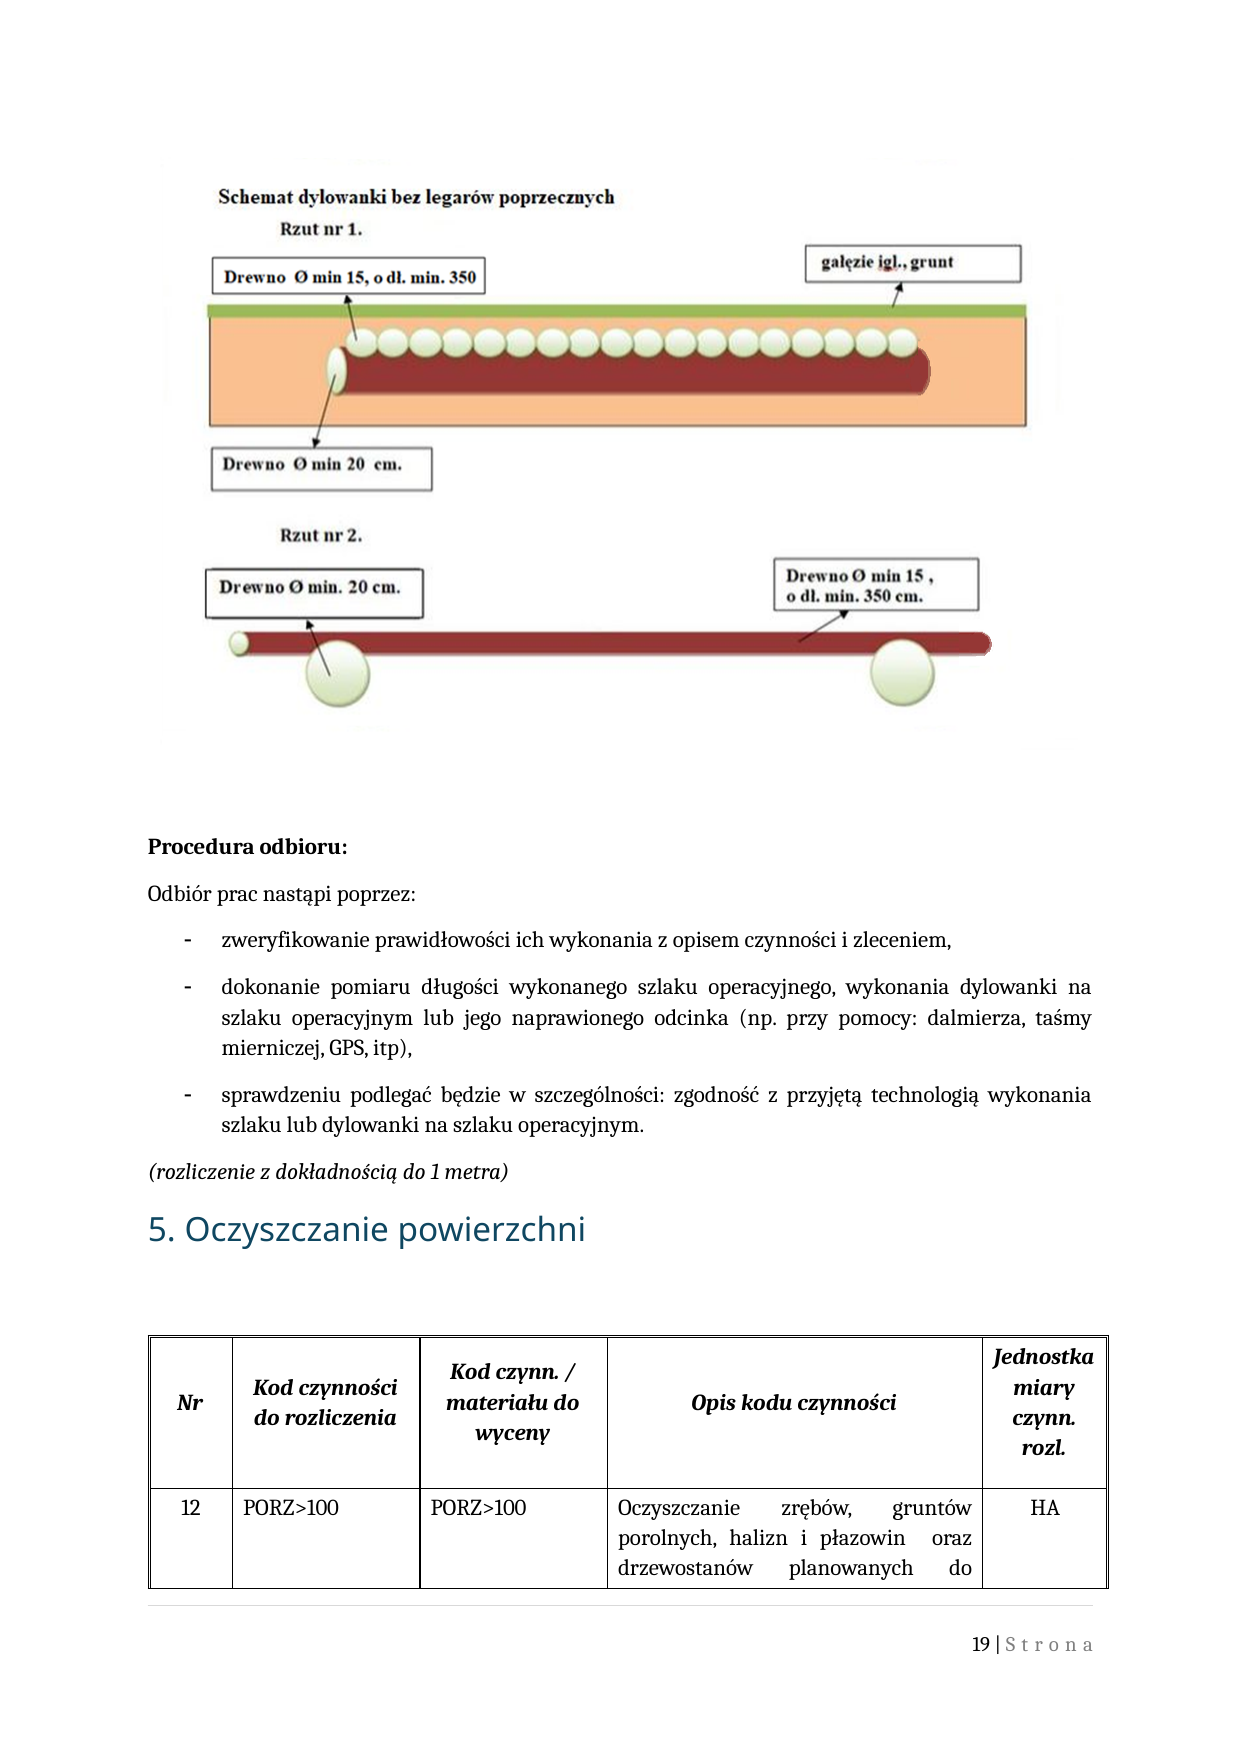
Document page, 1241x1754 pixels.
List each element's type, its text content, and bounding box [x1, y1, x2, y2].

table_header Kod czynności do rozliczenia [233, 1338, 419, 1487]
table_header Jednostka miary czynn. rozl. [983, 1338, 1106, 1487]
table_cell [608, 1489, 982, 1588]
text Procedura odbioru: [148, 833, 1093, 860]
text Odbiór prac nastąpi poprzez: [148, 880, 1093, 907]
text 5. Oczyszczanie powierzchni [148, 1205, 1093, 1251]
list dokonanie pomiaru długości wykonanego szlaku operacyjnego, wykonania dylowanki na szlaku operacyjnym lub jego naprawionego odcinka (np. przy pomocy: dalmierza, taśmy mierniczej, GPS, itp), [184, 974, 1093, 1061]
list sprawdzeniu podlegać będzie w szczególności: zgodność z przyjętą technologią wykonania szlaku lub dylowanki na szlaku operacyjnym. [184, 1081, 1093, 1138]
table_cell 12 [151, 1489, 232, 1588]
picture [150, 147, 1090, 767]
table_cell PORZ>100 [421, 1489, 607, 1588]
table_cell HA [983, 1489, 1106, 1588]
table_header Opis kodu czynności [608, 1338, 982, 1487]
table_header Kod czynn. / materiału do wyceny [421, 1338, 607, 1487]
text (rozliczenie z dokładnością do 1 metra) [148, 1158, 1093, 1185]
table_header Nr [151, 1338, 232, 1487]
table_cell PORZ>100 [233, 1489, 419, 1588]
list zweryfikowanie prawidłowości ich wykonania z opisem czynności i zleceniem, [184, 927, 1093, 953]
